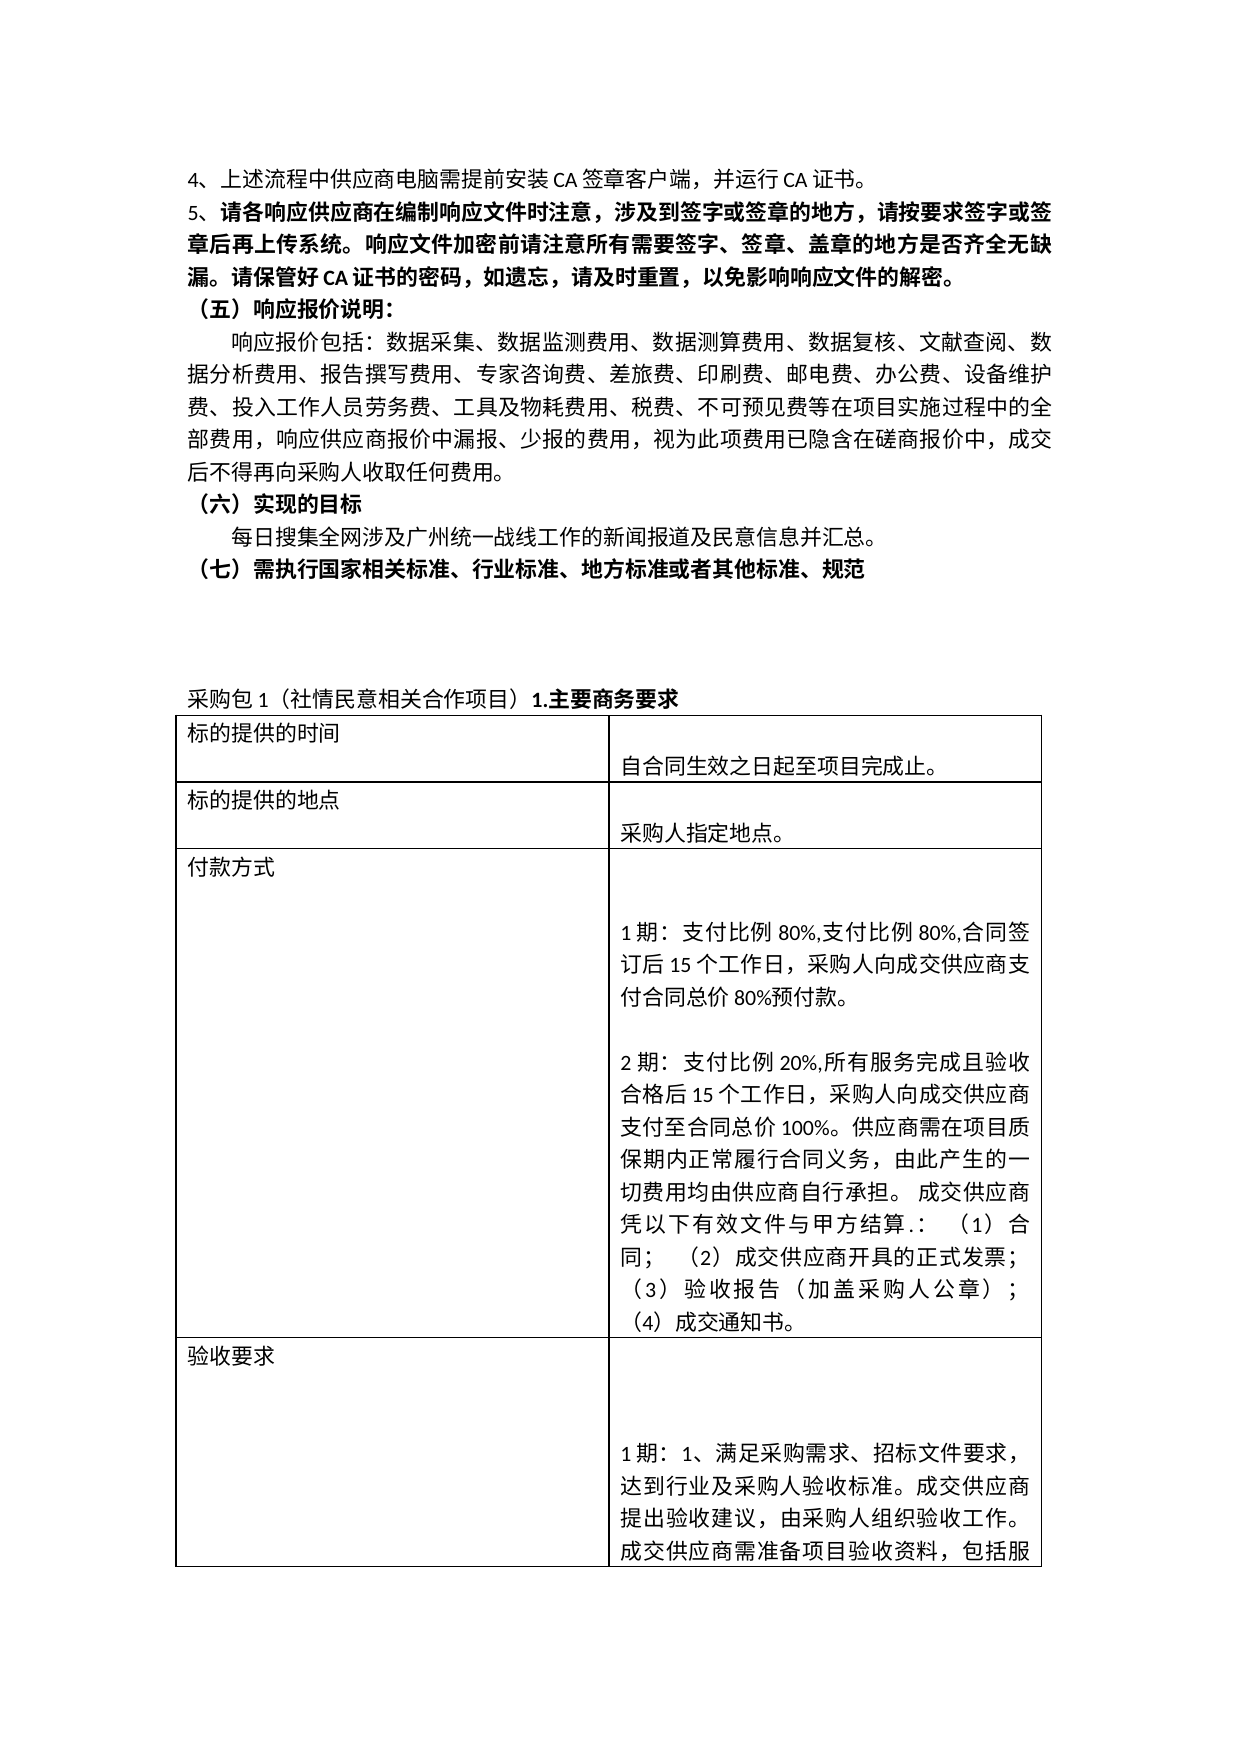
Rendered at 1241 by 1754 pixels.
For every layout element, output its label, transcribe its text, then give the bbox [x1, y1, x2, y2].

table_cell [610, 1338, 1041, 1566]
text 响应报价包括：数据采集、数据监测费用、数据测算费用、数据复核、文献查阅、数据分析费用、报告撰写费用、专家咨询费、差旅费、印刷费、邮电费、办公费、设备维护费、投入工作人员劳务费、工具及物耗费用、税费、不可预见费等在项目实施过程中的全部费用，响应供应商报价中漏报、少报的费用，视为此项费用已隐含在磋商报价中，成交后不得再向采购人收取任何费用。 [187, 324, 1053, 487]
table_header 自合同生效之日起至项目完成止。 [610, 716, 1041, 781]
table_cell 采购人指定地点。 [610, 783, 1041, 848]
table_cell 1期：支付比例80%,支付比例80%,合同签订后15个工作日，采购人向成交供应商支付合同总价80%预付款。 2期：支付比例20%,所有服务完成且验收合格后15个工作日，采购人向成交供应商支付至合同总价100%。供应商需在项目质保期内正常履行合同义务，由此产生的一切费用均由供应商自行承担。 成交供应商凭以下有效文件与甲方结算.： （1）合同； （2）成交供应商开具的正式发票； （3）验收报告（加盖采购人公章）； （4）成交通知书。 [610, 849, 1041, 1337]
table_cell 付款方式 [177, 849, 608, 1337]
table_cell 验收要求 [177, 1338, 608, 1566]
text 4、上述流程中供应商电脑需提前安装CA签章客户端，并运行CA证书。 [187, 162, 1053, 194]
text （五）响应报价说明： [187, 292, 1053, 324]
text 采购包1（社情民意相关合作项目）1.主要商务要求 [187, 682, 1053, 714]
text （六）实现的目标 [187, 487, 1053, 519]
text 5、请各响应供应商在编制响应文件时注意，涉及到签字或签章的地方，请按要求签字或签章后再上传系统。响应文件加密前请注意所有需要签字、签章、盖章的地方是否齐全无缺漏。请保管好CA证书的密码，如遗忘，请及时重置，以免影响响应文件的解密。 [187, 194, 1053, 292]
table_cell 标的提供的地点 [177, 783, 608, 848]
table_header 标的提供的时间 [177, 716, 608, 781]
text 每日搜集全网涉及广州统一战线工作的新闻报道及民意信息并汇总。 [187, 519, 1053, 552]
text （七）需执行国家相关标准、行业标准、地方标准或者其他标准、规范 [187, 552, 1053, 584]
